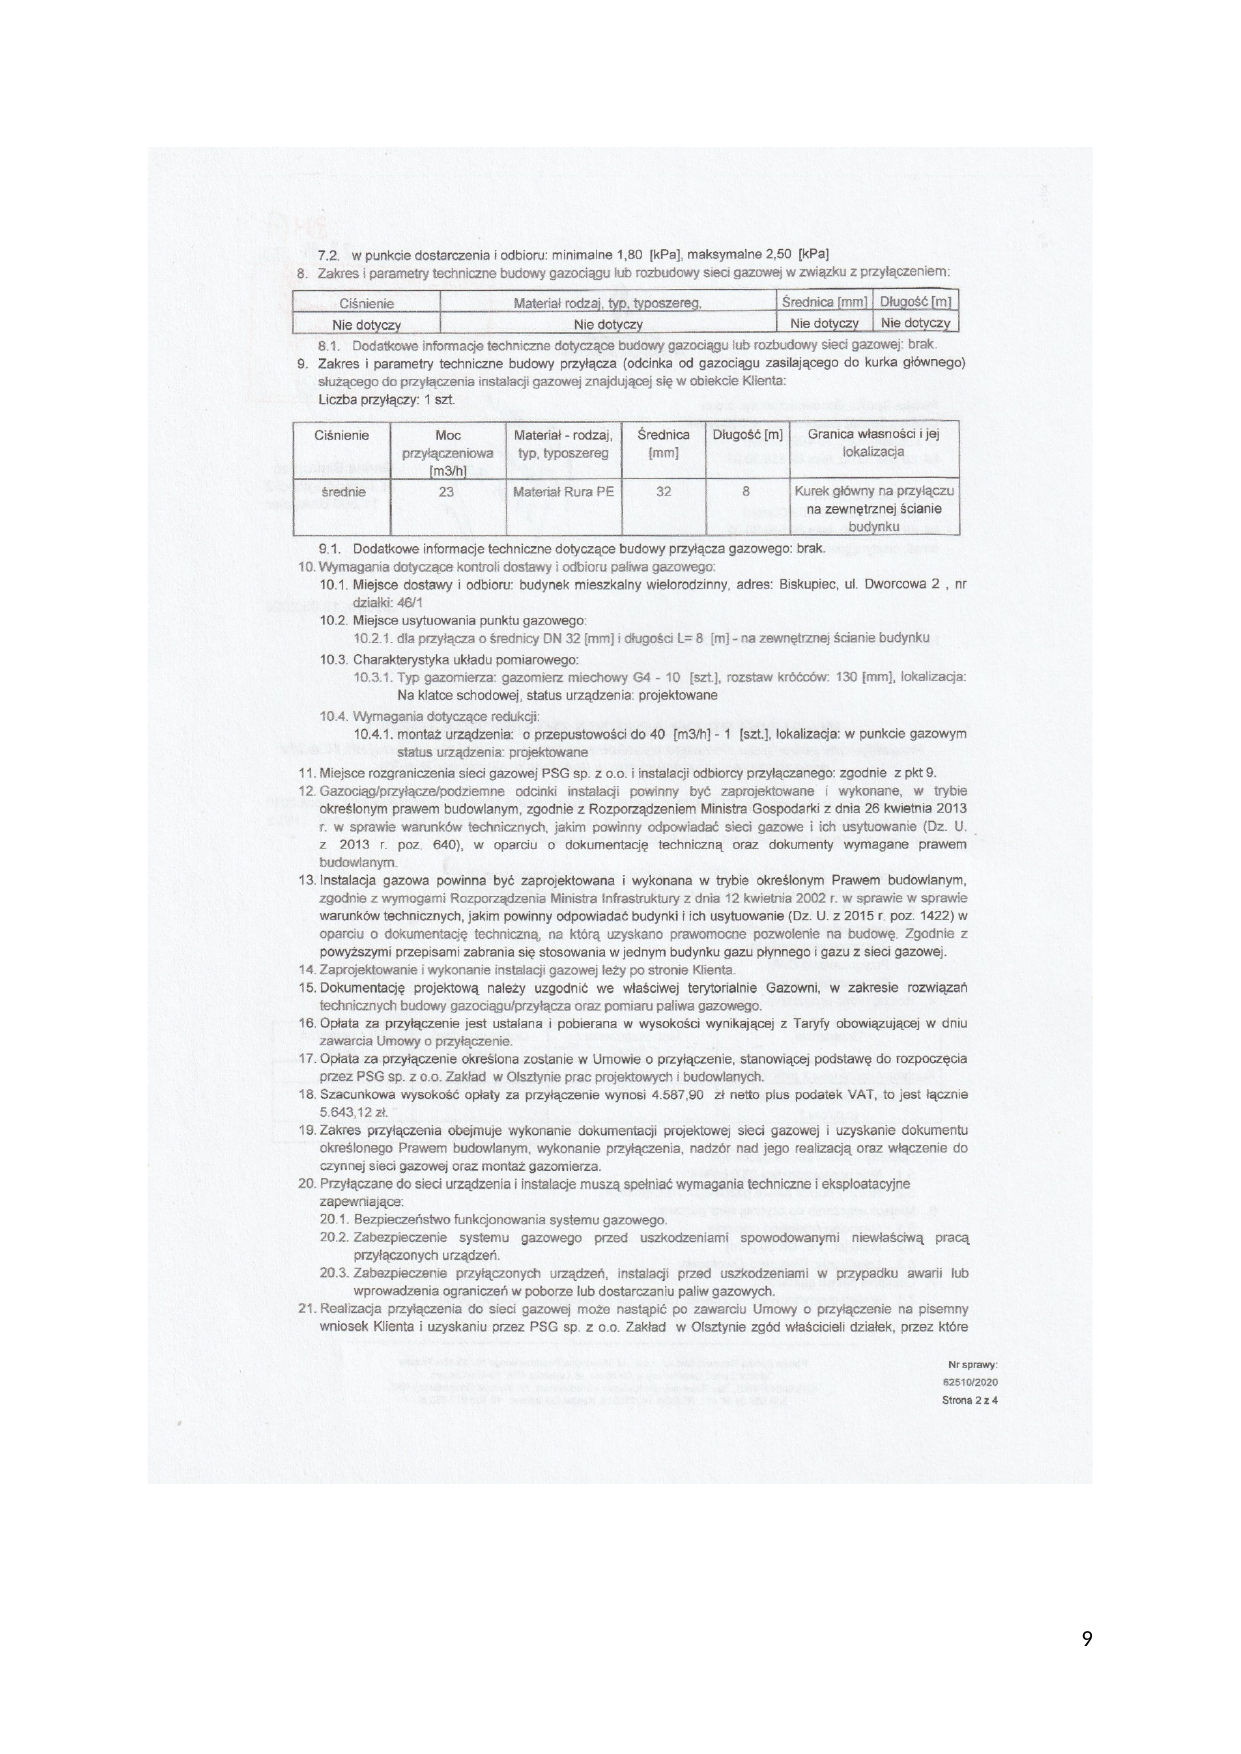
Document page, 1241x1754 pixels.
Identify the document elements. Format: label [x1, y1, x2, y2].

picture [147, 147, 1093, 1484]
